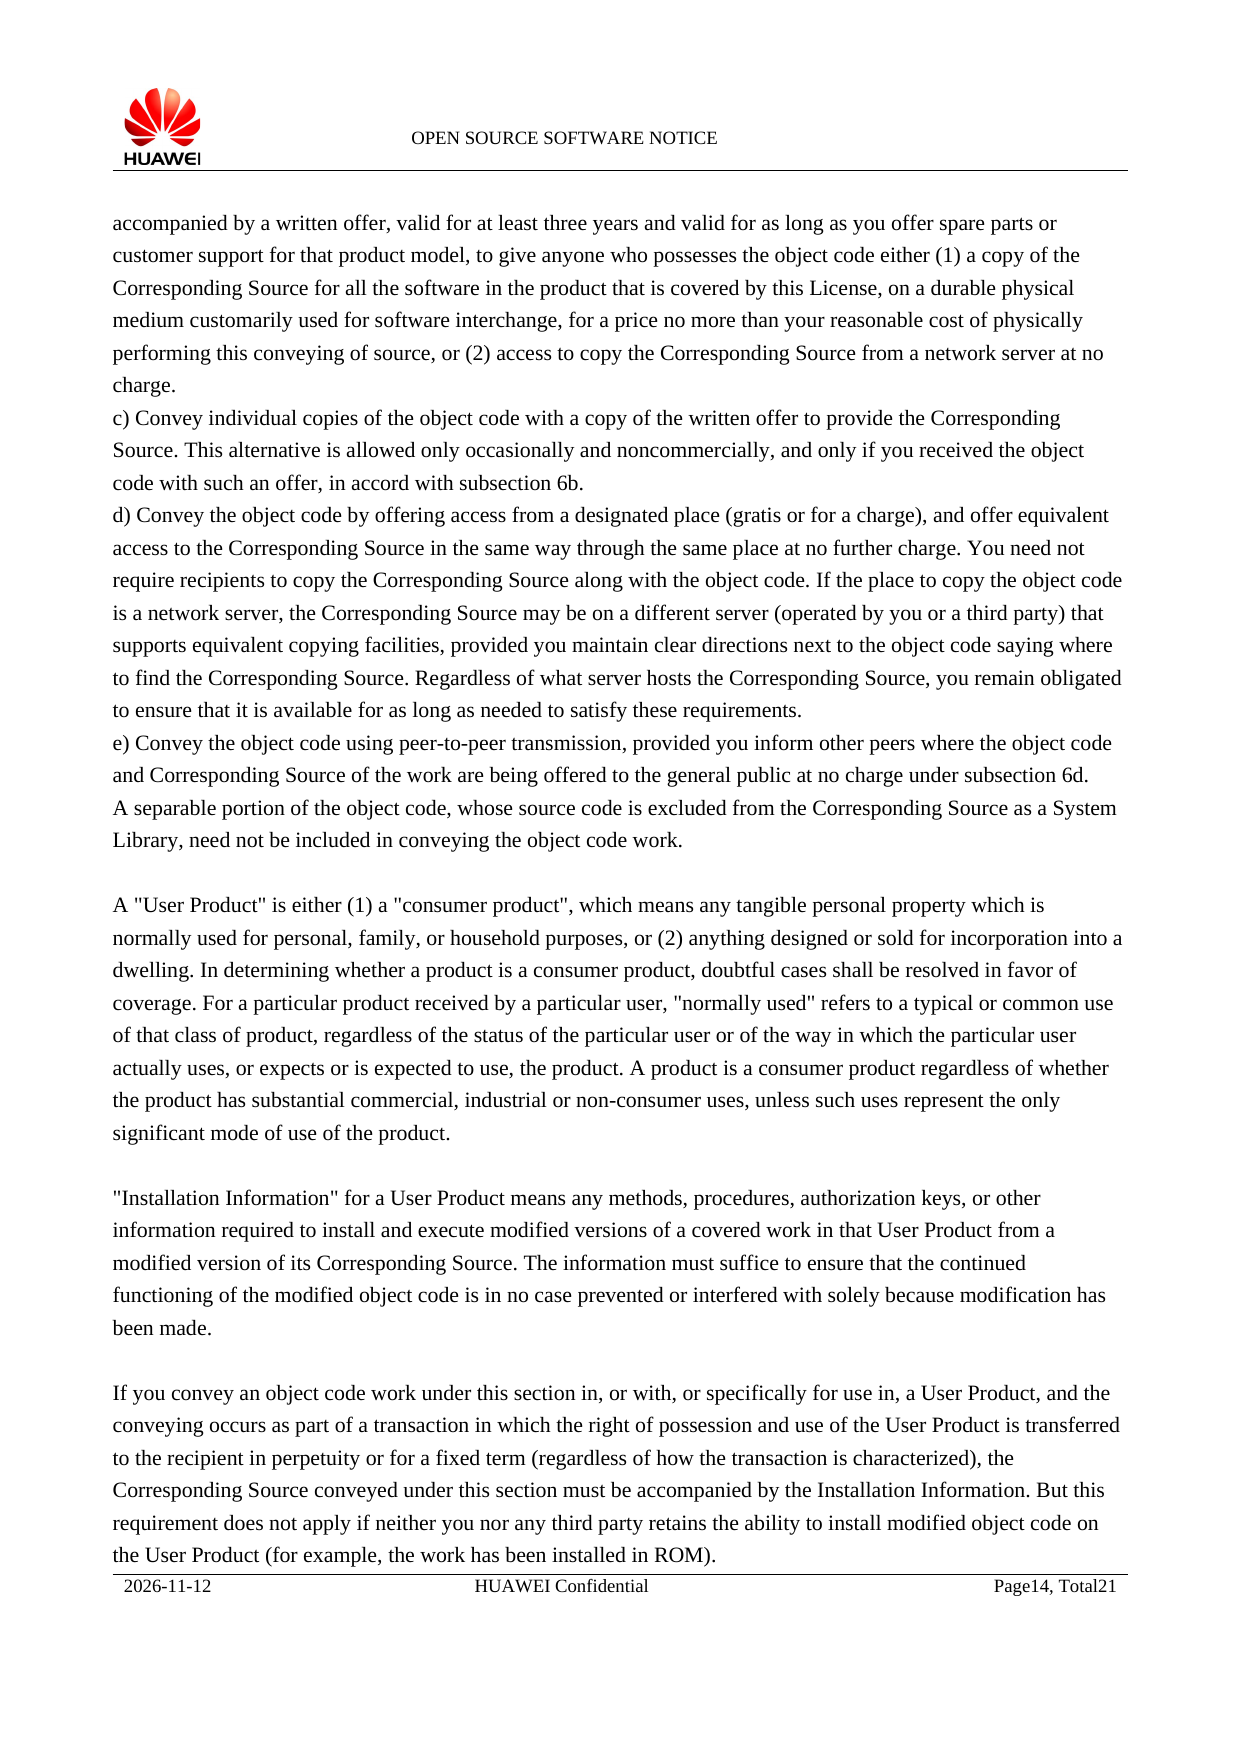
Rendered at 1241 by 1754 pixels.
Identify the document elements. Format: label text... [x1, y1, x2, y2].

text If you convey an object code work under this section in, or with, or specifically for use in, a User Product, and the conveying occurs as part of a transaction in which the right of possession and use of the User Product is transferred to the recipient in perpetuity or for a fixed term (regardless of how the transaction is characterized), the Corresponding Source conveyed under this section must be accompanied by the Installation Information. But this requirement does not apply if neither you nor any third party retains the ability to install modified object code on the User Product (for example, the work has been installed in ROM). [112, 1376, 1128, 1571]
text d) Convey the object code by offering access from a designated place (gratis or for a charge), and offer equivalent access to the Corresponding Source in the same way through the same place at no further charge. You need not require recipients to copy the Corresponding Source along with the object code. If the place to copy the object code is a network server, the Corresponding Source may be on a different server (operated by you or a third party) that supports equivalent copying facilities, provided you maintain clear directions next to the object code saying where to find the Corresponding Source. Regardless of what server hosts the Corresponding Source, you remain obligated to ensure that it is available for as long as needed to satisfy these requirements. [112, 499, 1128, 726]
text A "User Product" is either (1) a "consumer product", which means any tangible personal property which is normally used for personal, family, or household purposes, or (2) anything designed or sold for incorporation into a dwelling. In determining whether a product is a consumer product, doubtful cases shall be resolved in favor of coverage. For a particular product received by a particular user, "normally used" refers to a typical or common use of that class of product, regardless of the status of the particular user or of the way in which the particular user actually uses, or expects or is expected to use, the product. A product is a consumer product regardless of whether the product has substantial commercial, industrial or non-consumer uses, unless such uses represent the only significant mode of use of the product. [112, 889, 1128, 1149]
picture [124, 88, 201, 165]
text A separable portion of the object code, whose source code is excluded from the Corresponding Source as a System Library, need not be included in conveying the object code work. [112, 791, 1128, 856]
text "Installation Information" for a User Product means any methods, procedures, authorization keys, or other information required to install and execute modified versions of a covered work in that User Product from a modified version of its Corresponding Source. The information must suffice to ensure that the continued functioning of the modified object code is in no case prevented or interfered with solely because modification has been made. [112, 1181, 1128, 1344]
text e) Convey the object code using peer-to-peer transmission, provided you inform other peers where the object code and Corresponding Source of the work are being offered to the general public at no charge under subsection 6d. [112, 726, 1128, 791]
text c) Convey individual copies of the object code with a copy of the written offer to provide the Corresponding Source. This alternative is allowed only occasionally and noncommercially, and only if you received the object code with such an offer, in accord with subsection 6b. [112, 401, 1128, 499]
